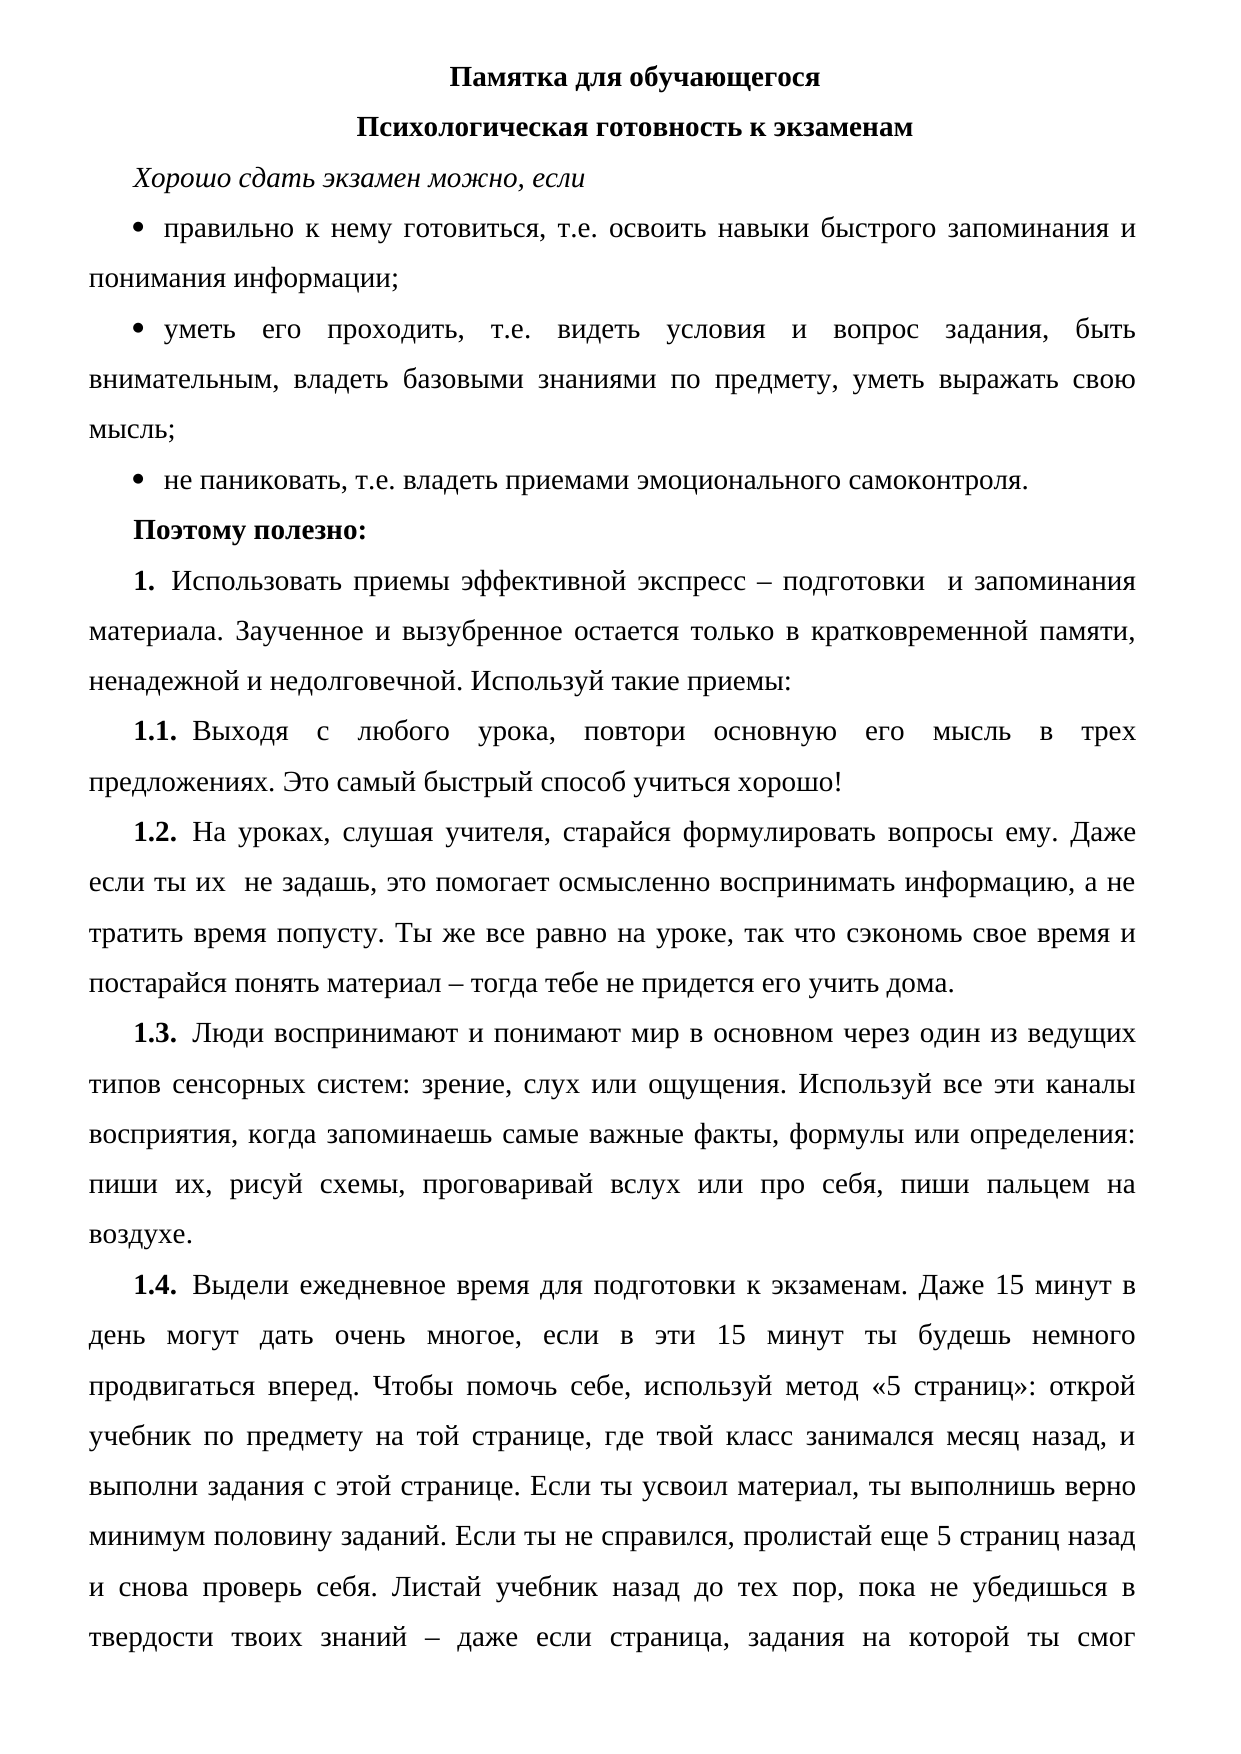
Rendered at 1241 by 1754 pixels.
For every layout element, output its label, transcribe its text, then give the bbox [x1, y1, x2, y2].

list Выходя с любого урока, повтори основную его мысль в трех предложениях. Это самый быстрый способ учиться хорошо! [89, 713, 1137, 797]
list не паниковать, т.е. владеть приемами эмоционального самоконтроля. [89, 462, 1137, 496]
text Поэтому полезно: [89, 512, 1137, 546]
text Памятка для обучающегося [89, 59, 1137, 93]
text Хорошо сдать экзамен можно, если [89, 160, 1137, 193]
list правильно к нему готовиться, т.е. освоить навыки быстрого запоминания и понимания информации; [89, 210, 1137, 294]
list На уроках, слушая учителя, старайся формулировать вопросы ему. Даже если ты их не задашь, это помогает осмысленно воспринимать информацию, а не тратить время попусту. Ты же все равно на уроке, так что сэкономь свое время и постарайся понять материал – тогда тебе не придется его учить дома. [89, 814, 1137, 999]
list уметь его проходить, т.е. видеть условия и вопрос задания, быть внимательным, владеть базовыми знаниями по предмету, уметь выражать свою мысль; [89, 311, 1137, 445]
list Использовать приемы эффективной экспресс – подготовки и запоминания материала. Заученное и вызубренное остается только в кратковременной памяти, ненадежной и недолговечной. Используй такие приемы: [89, 563, 1137, 697]
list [89, 1267, 1137, 1653]
list Люди воспринимают и понимают мир в основном через один из ведущих типов сенсорных систем: зрение, слух или ощущения. Используй все эти каналы восприятия, когда запоминаешь самые важные факты, формулы или определения: пиши их, рисуй схемы, проговаривай вслух или про себя, пиши пальцем на воздухе. [89, 1015, 1137, 1250]
text Психологическая готовность к экзаменам [89, 109, 1137, 143]
